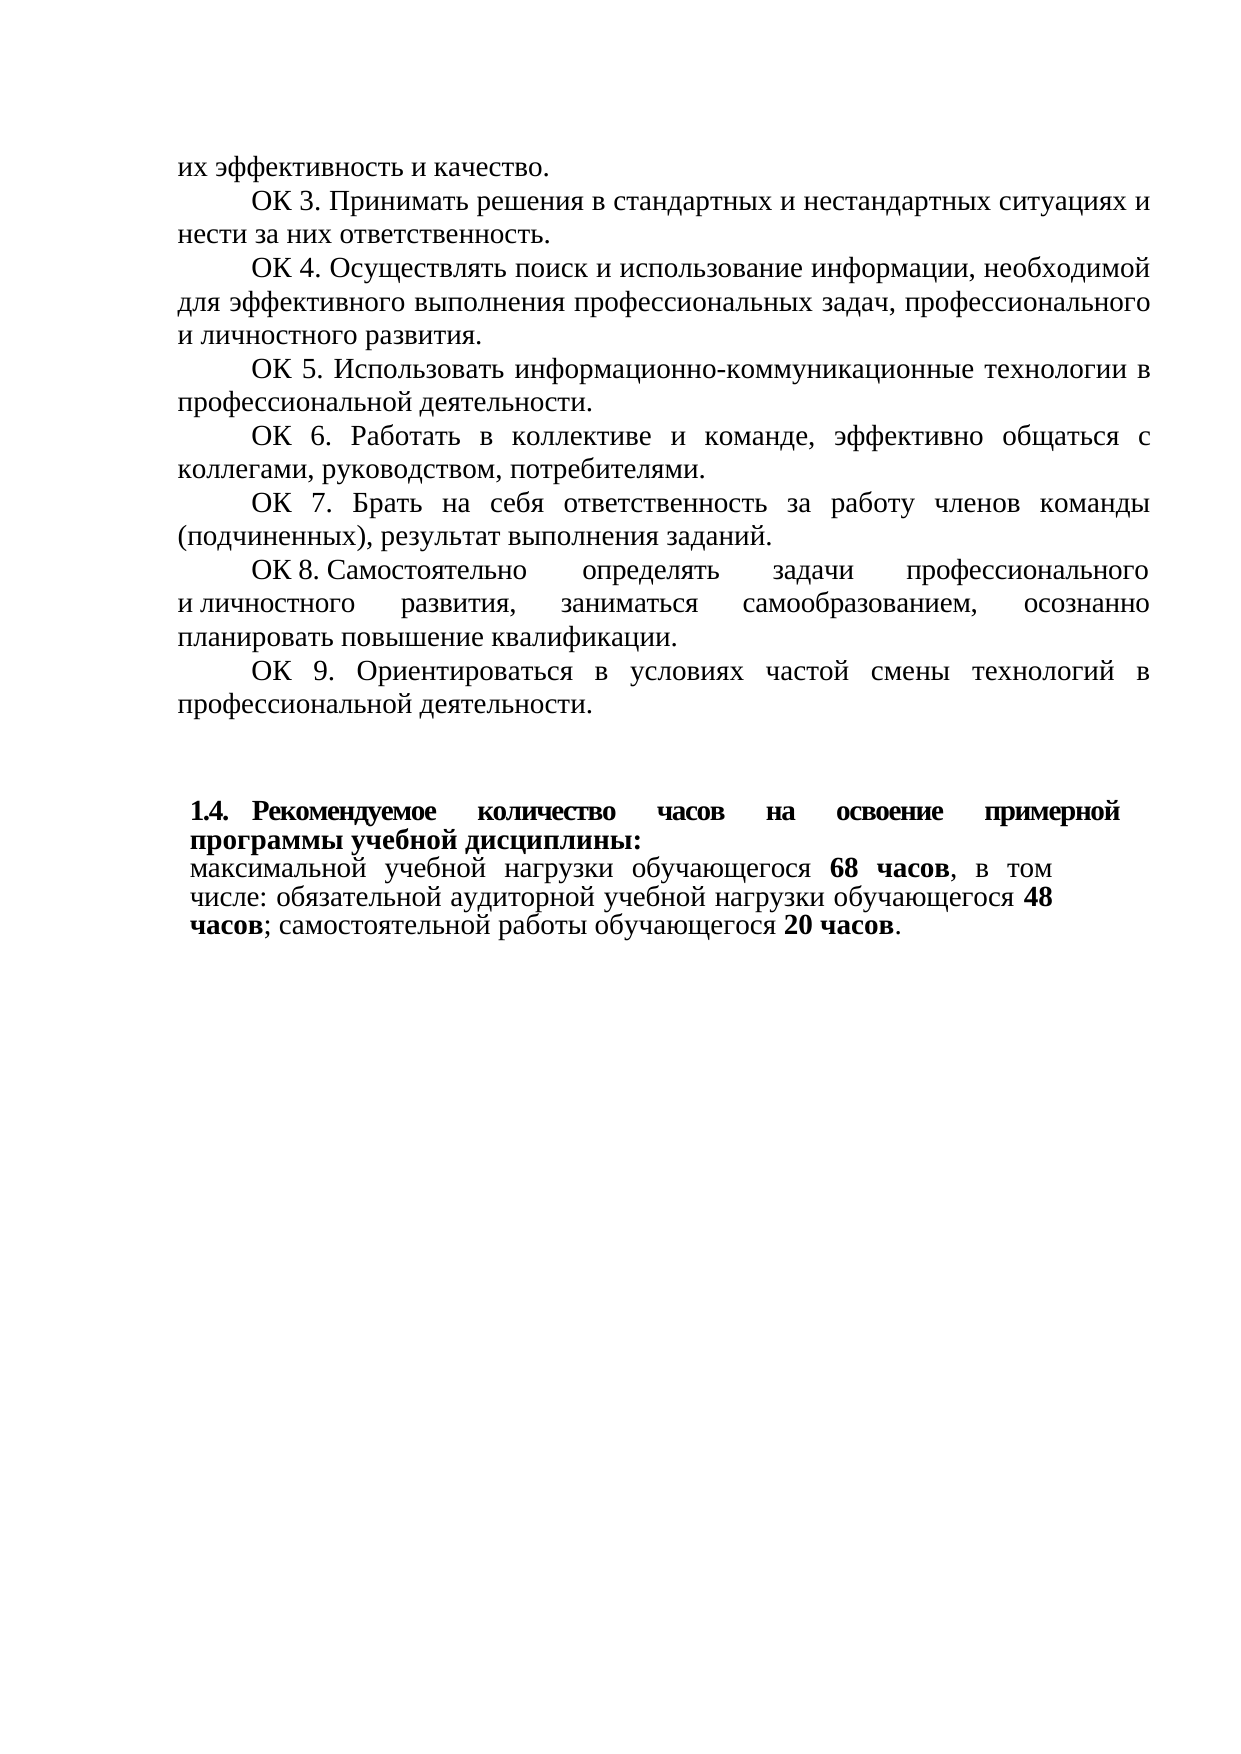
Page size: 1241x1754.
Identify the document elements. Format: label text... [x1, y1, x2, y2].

text и личностного развития, заниматься самообразованием, осознанно [177, 586, 1152, 619]
text ОК 6. Работать в коллективе и команде, эффективно общаться с коллегами, руководством, потребителями. [177, 418, 1152, 485]
text их эффективность и качество. [177, 150, 1152, 183]
text ОК 4. Осуществлять поиск и использование информации, необходимой для эффективного выполнения профессиональных задач, профессионального и личностного развития. [177, 251, 1151, 351]
text ОК 7. Брать на себя ответственность за работу членов команды (подчиненных), результат выполнения заданий. [177, 485, 1151, 552]
text 1.4. Рекомендуемое количество часов на освоение примерной программы учебной дисциплины: [189, 798, 1152, 855]
text ОК 8. Самостоятельно определять задачи профессионального [251, 552, 1152, 586]
text ОК 3. Принимать решения в стандартных и нестандартных ситуациях и нести за них ответственность. [177, 183, 1151, 251]
text планировать повышение квалификации. [177, 619, 1152, 653]
text ОК 9. Ориентироваться в условиях частой смены технологий в профессиональной деятельности. [177, 653, 1151, 720]
text ОК 5. Использовать информационно-коммуникационные технологии в профессиональной деятельности. [177, 351, 1152, 418]
text максимальной учебной нагрузки обучающегося 68 часов, в том числе: обязательной аудиторной учебной нагрузки обучающегося 48 часов; самостоятельной работы обучающегося 20 часов. [189, 855, 1053, 940]
